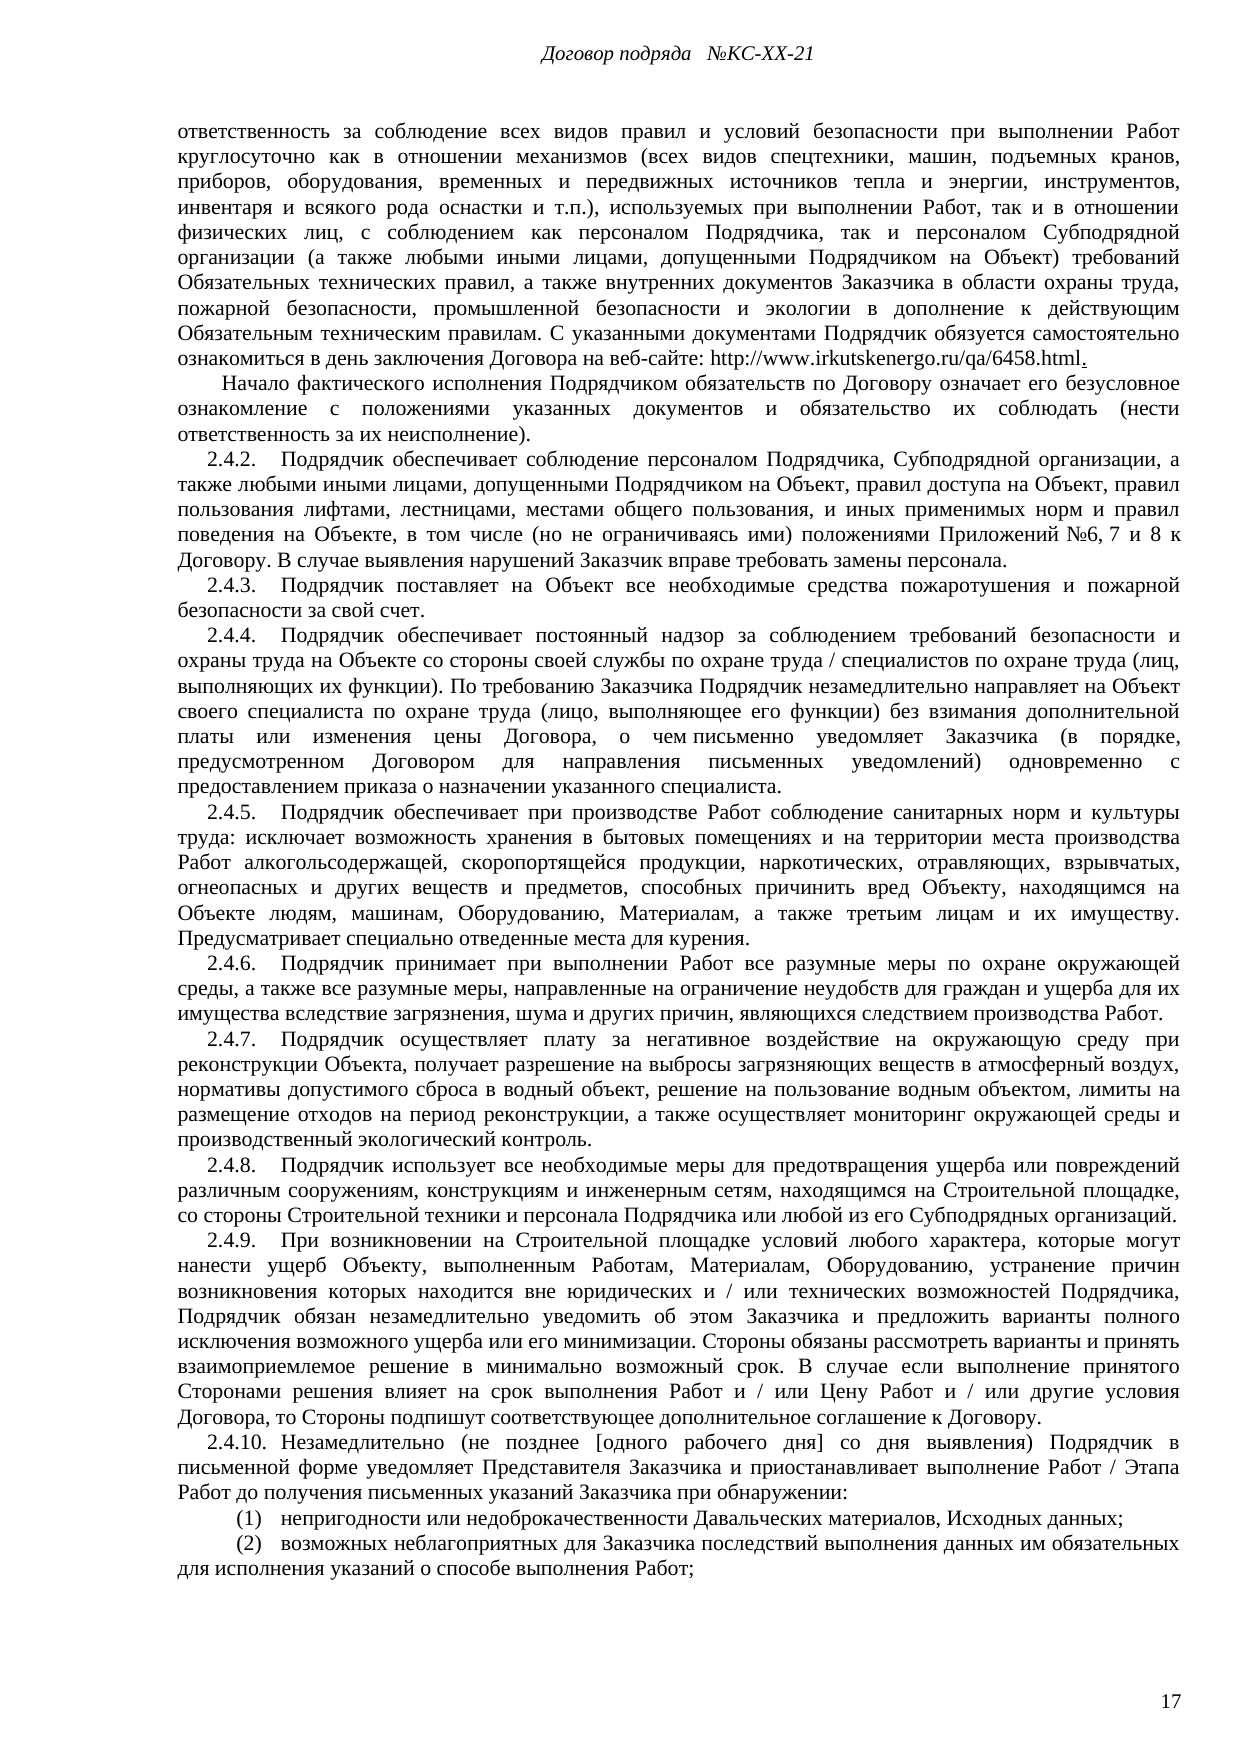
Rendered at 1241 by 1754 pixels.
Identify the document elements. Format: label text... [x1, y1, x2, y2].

text непригодности или недоброкачественности Давальческих материалов, Исходных данных; [177, 1504, 1181, 1530]
text При возникновении на Строительной площадке условий любого характера, которые могут нанести ущерб Объекту, выполненным Работам, Материалам, Оборудованию, устранение причин возникновения которых находится вне юридических и / или технических возможностей Подрядчика, Подрядчик обязан незамедлительно уведомить об этом Заказчика и предложить варианты полного исключения возможного ущерба или его минимизации. Стороны обязаны рассмотреть варианты и принять взаимоприемлемое решение в минимально возможный срок. В случае если выполнение принятого Сторонами решения влияет на срок выполнения Работ и / или Цену Работ и / или другие условия Договора, то Стороны подпишут соответствующее дополнительное соглашение к Договору. [177, 1227, 1181, 1429]
text Подрядчик принимает при выполнении Работ все разумные меры по охране окружающей среды, а также все разумные меры, направленные на ограничение неудобств для граждан и ущерба для их имущества вследствие загрязнения, шума и других причин, являющихся следствием производства Работ. [177, 950, 1181, 1026]
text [177, 118, 1181, 370]
text Подрядчик обеспечивает при производстве Работ соблюдение санитарных норм и культуры труда: исключает возможность хранения в бытовых помещениях и на территории места производства Работ алкогольсодержащей, скоропортящейся продукции, наркотических, отравляющих, взрывчатых, огнеопасных и других веществ и предметов, способных причинить вред Объекту, находящимся на Объекте людям, машинам, Оборудованию, Материалам, а также третьим лицам и их имуществу. Предусматривает специально отведенные места для курения. [177, 799, 1181, 950]
text Подрядчик поставляет на Объект все необходимые средства пожаротушения и пожарной безопасности за свой счет. [177, 572, 1181, 622]
text возможных неблагоприятных для Заказчика последствий выполнения данных им обязательных для исполнения указаний о способе выполнения Работ; [177, 1530, 1181, 1580]
text Подрядчик обеспечивает постоянный надзор за соблюдением требований безопасности и охраны труда на Объекте со стороны своей службы по охране труда / специалистов по охране труда (лиц, выполняющих их функции). По требованию Заказчика Подрядчик незамедлительно направляет на Объект своего специалиста по охране труда (лицо, выполняющее его функции) без взимания дополнительной платы или изменения цены Договора, о чем письменно уведомляет Заказчика (в порядке, предусмотренном Договором для направления письменных уведомлений) одновременно с предоставлением приказа о назначении указанного специалиста. [177, 622, 1181, 799]
text Незамедлительно (не позднее [одного рабочего дня] со дня выявления) Подрядчик в письменной форме уведомляет Представителя Заказчика и приостанавливает выполнение Работ / Этапа Работ до получения письменных указаний Заказчика при обнаружении: [177, 1429, 1181, 1504]
list Начало фактического исполнения Подрядчиком обязательств по Договору означает его безусловное ознакомление с положениями указанных документов и обязательство их соблюдать (нести ответственность за их неисполнение). [177, 370, 1181, 446]
text Подрядчик использует все необходимые меры для предотвращения ущерба или повреждений различным сооружениям, конструкциям и инженерным сетям, находящимся на Строительной площадке, со стороны Строительной техники и персонала Подрядчика или любой из его Субподрядных организаций. [177, 1152, 1181, 1227]
text Подрядчик обеспечивает соблюдение персоналом Подрядчика, Субподрядной организации, а также любыми иными лицами, допущенными Подрядчиком на Объект, правил доступа на Объект, правил пользования лифтами, лестницами, местами общего пользования, и иных применимых норм и правил поведения на Объекте, в том числе (но не ограничиваясь ими) положениями Приложений №6, 7 и 8 к Договору. В случае выявления нарушений Заказчик вправе требовать замены персонала. [177, 446, 1181, 572]
text Подрядчик осуществляет плату за негативное воздействие на окружающую среду при реконструкции Объекта, получает разрешение на выбросы загрязняющих веществ в атмосферный воздух, нормативы допустимого сброса в водный объект, решение на пользование водным объектом, лимиты на размещение отходов на период реконструкции, а также осуществляет мониторинг окружающей среды и производственный экологический контроль. [177, 1026, 1181, 1152]
